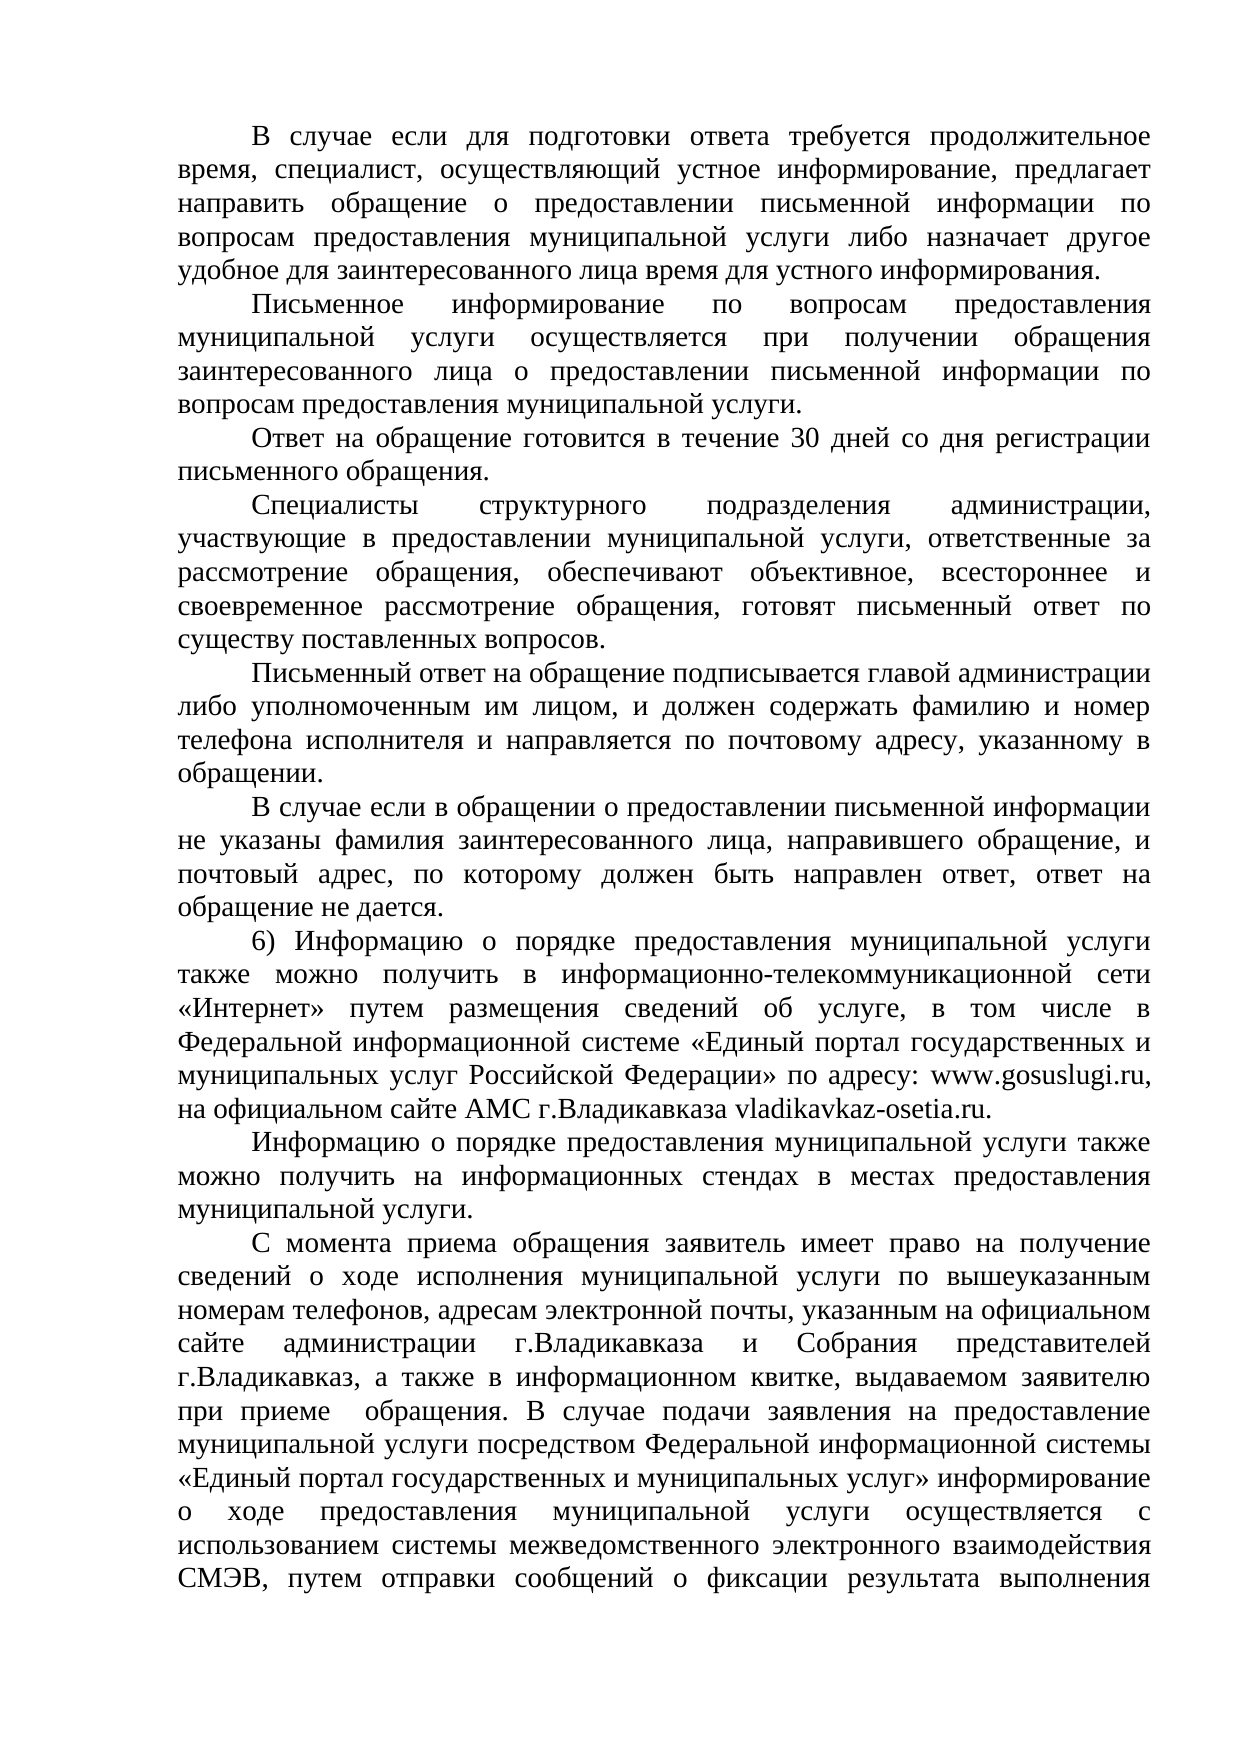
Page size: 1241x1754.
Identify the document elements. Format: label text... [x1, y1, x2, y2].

text Письменный ответ на обращение подписывается главой администрации либо уполномоченным им лицом, и должен содержать фамилию и номер телефона исполнителя и направляется по почтовому адресу, указанному в обращении. [177, 655, 1152, 789]
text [177, 1225, 1152, 1594]
text В случае если для подготовки ответа требуется продолжительное время, специалист, осуществляющий устное информирование, предлагает направить обращение о предоставлении письменной информации по вопросам предоставления муниципальной услуги либо назначает другое удобное для заинтересованного лица время для устного информирования. [177, 118, 1152, 286]
text 6) Информацию о порядке предоставления муниципальной услуги также можно получить в информационно-телекоммуникационной сети «Интернет» путем размещения сведений об услуге, в том числе в Федеральной информационной системе «Единый портал государственных и муниципальных услуг Российской Федерации» по адресу: www.gosuslugi.ru, на официальном сайте АМС г.Владикавказа vladikavkaz-osetia.ru. [177, 923, 1152, 1124]
text Информацию о порядке предоставления муниципальной услуги также можно получить на информационных стендах в местах предоставления муниципальной услуги. [177, 1124, 1152, 1225]
text Специалисты структурного подразделения администрации, участвующие в предоставлении муниципальной услуги, ответственные за рассмотрение обращения, обеспечивают объективное, всестороннее и своевременное рассмотрение обращения, готовят письменный ответ по существу поставленных вопросов. [177, 487, 1152, 655]
text Ответ на обращение готовится в течение 30 дней со дня регистрации письменного обращения. [177, 420, 1152, 487]
text В случае если в обращении о предоставлении письменной информации не указаны фамилия заинтересованного лица, направившего обращение, и почтовый адрес, по которому должен быть направлен ответ, ответ на обращение не дается. [177, 789, 1152, 923]
text Письменное информирование по вопросам предоставления муниципальной услуги осуществляется при получении обращения заинтересованного лица о предоставлении письменной информации по вопросам предоставления муниципальной услуги. [177, 286, 1152, 420]
